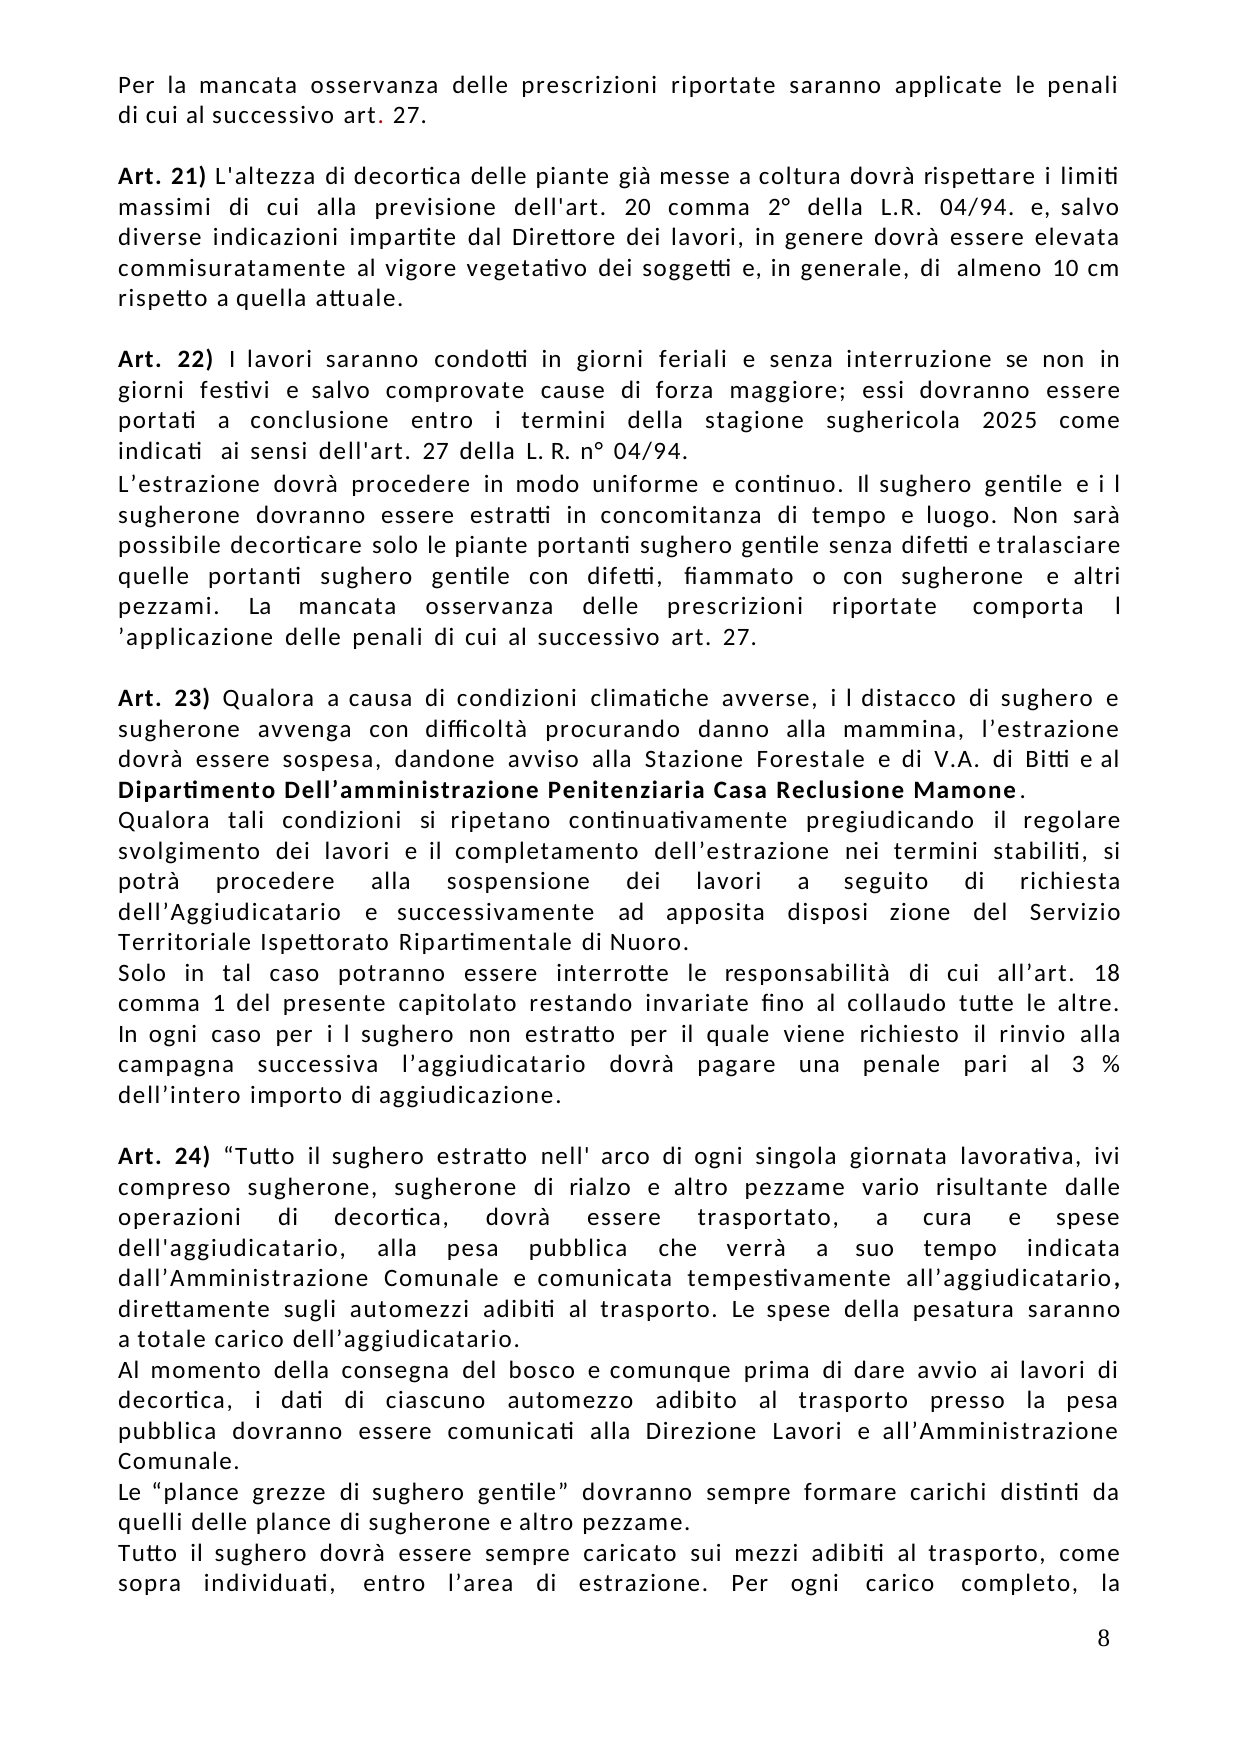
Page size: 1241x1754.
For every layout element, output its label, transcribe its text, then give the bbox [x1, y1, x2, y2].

text Qualora tali condizioni si ripetano continuativamente pregiudicando il regolare svolgimento dei lavori e il completamento dell’estrazione nei termini stabiliti, si potrà procedere alla sospensione dei lavori a seguito di richiesta dell’Aggiudicatario e successivamente ad apposita disposi zione del Servizio Territoriale Ispettorato Ripartimentale di Nuoro. [118, 804, 1120, 957]
text Per la mancata osservanza delle prescrizioni riportate saranno applicate le penali di cui al successivo art. 27. [118, 69, 1118, 130]
text Art. 21) L'altezza di decortica delle piante già messe a coltura dovrà rispettare i limiti massimi di cui alla previsione dell'art. 20 comma 2° della L.R. 04/94. e, salvo diverse indicazioni impartite dal Direttore dei lavori, in genere dovrà essere elevata commisuratamente al vigore vegetativo dei soggetti e, in generale, di almeno 10 cm rispetto a quella attuale. [118, 160, 1119, 313]
text Art. 24) “Tutto il sughero estratto nell' arco di ogni singola giornata lavorativa, ivi compreso sugherone, sugherone di rialzo e altro pezzame vario risultante dalle operazioni di decortica, dovrà essere trasportato, a cura e spese dell'aggiudicatario, alla pesa pubblica che verrà a suo tempo indicata dall’Amministrazione Comunale e comunicata tempestivamente all’aggiudicatario, direttamente sugli automezzi adibiti al trasporto. Le spese della pesatura saranno a totale carico dell’aggiudicatario. [118, 1140, 1120, 1354]
text Art. 22) I lavori saranno condotti in giorni feriali e senza interruzione se non in giorni festivi e salvo comprovate cause di forza maggiore; essi dovranno essere portati a conclusione entro i termini della stagione sughericola 2025 come indicati ai sensi dell'art. 27 della L. R. n° 04/94. [118, 343, 1120, 465]
text L’estrazione dovrà procedere in modo uniforme e continuo. Il sughero gentile e i l sugherone dovranno essere estratti in concomitanza di tempo e luogo. Non sarà possibile decorticare solo le piante portanti sughero gentile senza difetti e tralasciare quelle portanti sughero gentile con difetti, fiammato o con sugherone e altri pezzami. La mancata osservanza delle prescrizioni riportate comporta l ’applicazione delle penali di cui al successivo art. 27. [118, 468, 1120, 652]
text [118, 1537, 1120, 1598]
text Solo in tal caso potranno essere interrotte le responsabilità di cui all’art. 18 comma 1 del presente capitolato restando invariate fino al collaudo tutte le altre. In ogni caso per i l sughero non estratto per il quale viene richiesto il rinvio alla campagna successiva l’aggiudicatario dovrà pagare una penale pari al 3 % dell’intero importo di aggiudicazione. [118, 957, 1120, 1109]
text Al momento della consegna del bosco e comunque prima di dare avvio ai lavori di decortica, i dati di ciascuno automezzo adibito al trasporto presso la pesa pubblica dovranno essere comunicati alla Direzione Lavori e all’Amministrazione Comunale. [118, 1354, 1118, 1476]
text Le “plance grezze di sughero gentile” dovranno sempre formare carichi distinti da quelli delle plance di sugherone e altro pezzame. [118, 1476, 1119, 1537]
text Art. 23) Qualora a causa di condizioni climatiche avverse, i l distacco di sughero e sugherone avvenga con difficoltà procurando danno alla mammina, l’estrazione dovrà essere sospesa, dandone avviso alla Stazione Forestale e di V.A. di Bitti e al Dipartimento Dell’amministrazione Penitenziaria Casa Reclusione Mamone. [118, 682, 1119, 804]
